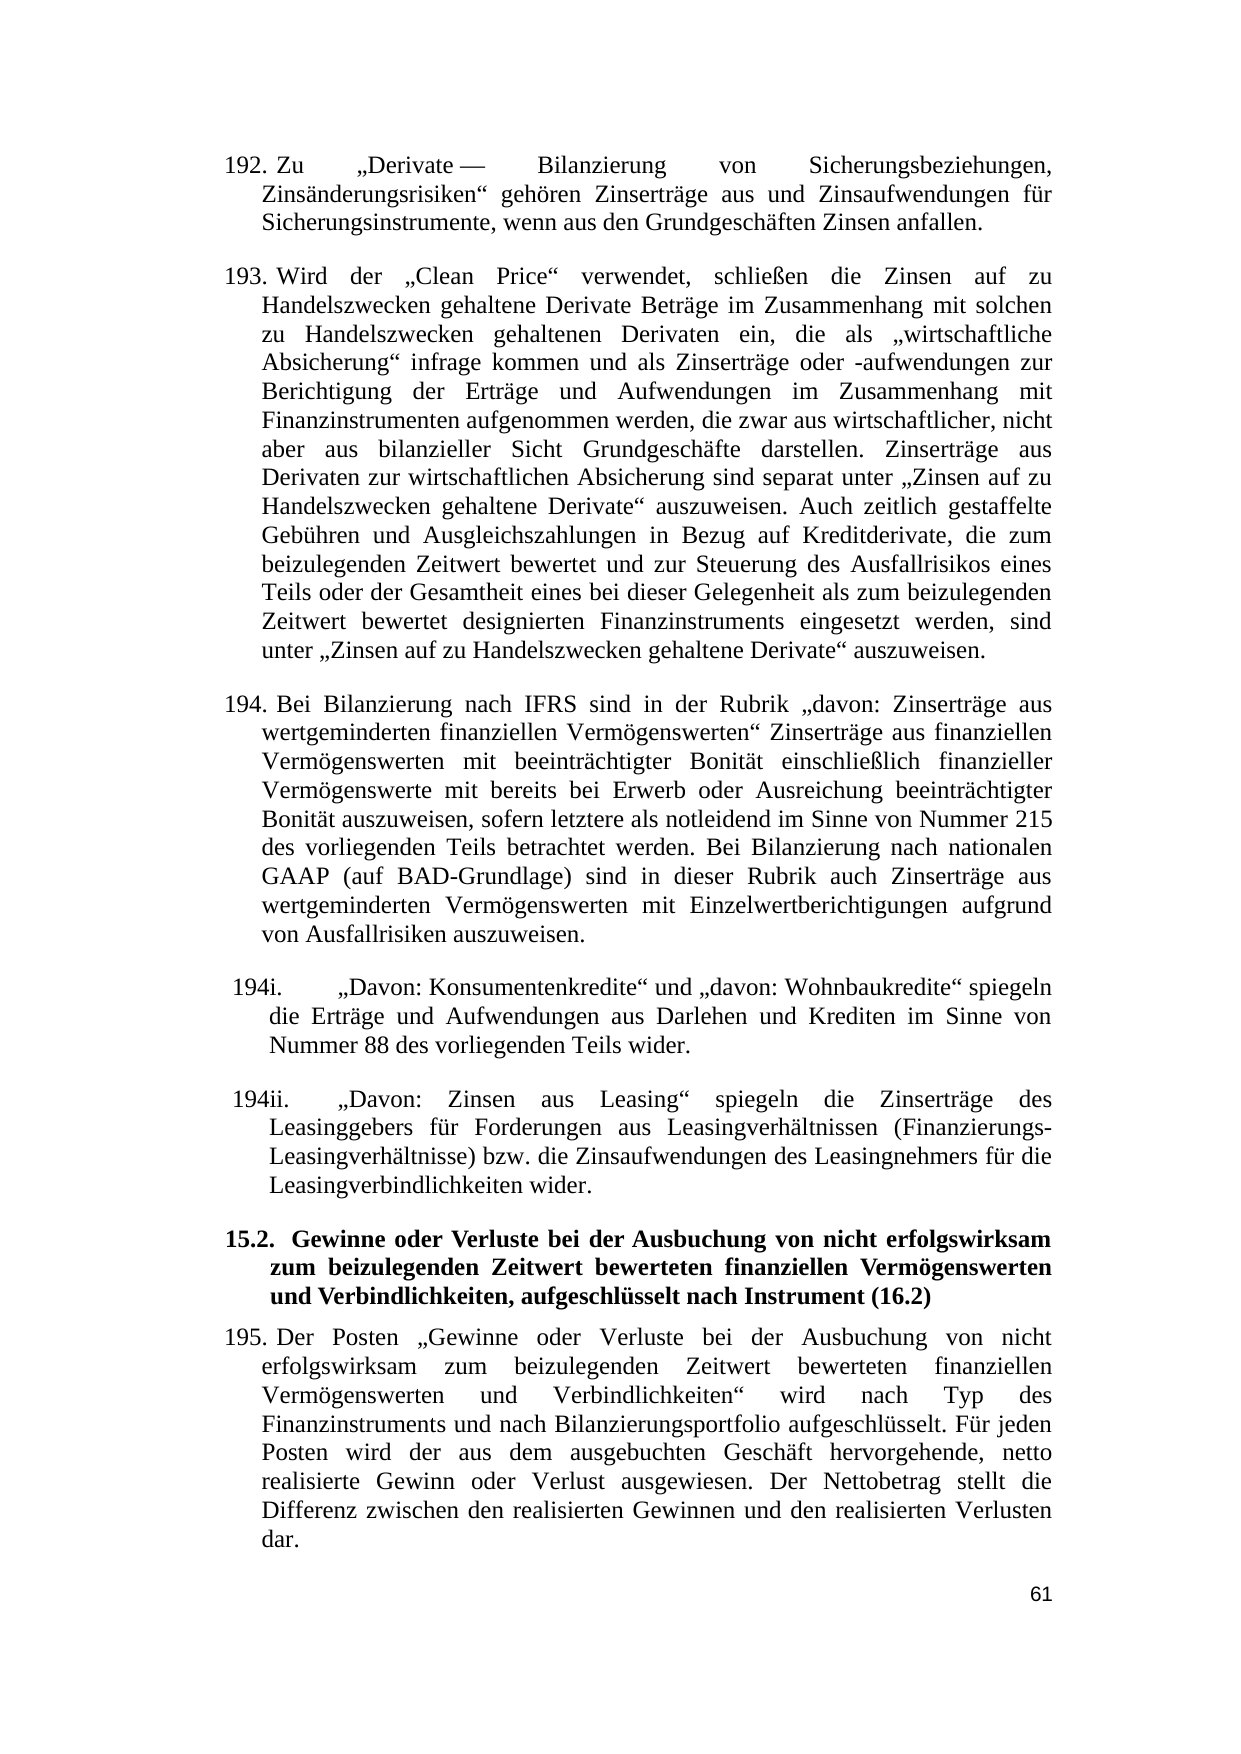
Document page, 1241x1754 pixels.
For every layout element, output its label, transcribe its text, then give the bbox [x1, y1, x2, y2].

subtitle Gewinne oder Verluste bei der Ausbuchung von nicht erfolgswirksam zum beizulegenden Zeitwert bewerteten finanziellen Vermögenswerten und Verbindlichkeiten, aufgeschlüsselt nach Instrument (16.2) [225, 1224, 1053, 1310]
text Zu „Derivate — Bilanzierung von Sicherungsbeziehungen, Zinsänderungsrisiken“ gehören Zinserträge aus und Zinsaufwendungen für Sicherungsinstrumente, wenn aus den Grundgeschäften Zinsen anfallen. [224, 150, 1053, 236]
text Wird der „Clean Price“ verwendet, schließen die Zinsen auf zu Handelszwecken gehaltene Derivate Beträge im Zusammenhang mit solchen zu Handelszwecken gehaltenen Derivaten ein, die als „wirtschaftliche Absicherung“ infrage kommen und als Zinserträge oder -aufwendungen zur Berichtigung der Erträge und Aufwendungen im Zusammenhang mit Finanzinstrumenten aufgenommen werden, die zwar aus wirtschaftlicher, nicht aber aus bilanzieller Sicht Grundgeschäfte darstellen. Zinserträge aus Derivaten zur wirtschaftlichen Absicherung sind separat unter „Zinsen auf zu Handelszwecken gehaltene Derivate“ auszuweisen. Auch zeitlich gestaffelte Gebühren und Ausgleichszahlungen in Bezug auf Kreditderivate, die zum beizulegenden Zeitwert bewertet und zur Steuerung des Ausfallrisikos eines Teils oder der Gesamtheit eines bei dieser Gelegenheit als zum beizulegenden Zeitwert bewertet designierten Finanzinstruments eingesetzt werden, sind unter „Zinsen auf zu Handelszwecken gehaltene Derivate“ auszuweisen. [224, 261, 1053, 664]
list 194i. „Davon: Konsumentenkredite“ und „davon: Wohnbaukredite“ spiegeln die Erträge und Aufwendungen aus Darlehen und Krediten im Sinne von Nummer 88 des vorliegenden Teils wider. [232, 972, 1053, 1059]
list 194ii. „Davon: Zinsen aus Leasing“ spiegeln die Zinserträge des Leasinggebers für Forderungen aus Leasingverhältnissen (Finanzierungs-Leasingverhältnisse) bzw. die Zinsaufwendungen des Leasingnehmers für die Leasingverbindlichkeiten wider. [232, 1084, 1053, 1199]
text Bei Bilanzierung nach IFRS sind in der Rubrik „davon: Zinserträge aus wertgeminderten finanziellen Vermögenswerten“ Zinserträge aus finanziellen Vermögenswerten mit beeinträchtigter Bonität einschließlich finanzieller Vermögenswerte mit bereits bei Erwerb oder Ausreichung beeinträchtigter Bonität auszuweisen, sofern letztere als notleidend im Sinne von Nummer 215 des vorliegenden Teils betrachtet werden. Bei Bilanzierung nach nationalen GAAP (auf BAD-Grundlage) sind in dieser Rubrik auch Zinserträge aus wertgeminderten Vermögenswerten mit Einzelwertberichtigungen aufgrund von Ausfallrisiken auszuweisen. [224, 689, 1053, 947]
text Der Posten „Gewinne oder Verluste bei der Ausbuchung von nicht erfolgswirksam zum beizulegenden Zeitwert bewerteten finanziellen Vermögenswerten und Verbindlichkeiten“ wird nach Typ des Finanzinstruments und nach Bilanzierungsportfolio aufgeschlüsselt. Für jeden Posten wird der aus dem ausgebuchten Geschäft hervorgehende, netto realisierte Gewinn oder Verlust ausgewiesen. Der Nettobetrag stellt die Differenz zwischen den realisierten Gewinnen und den realisierten Verlusten dar. [224, 1322, 1053, 1552]
